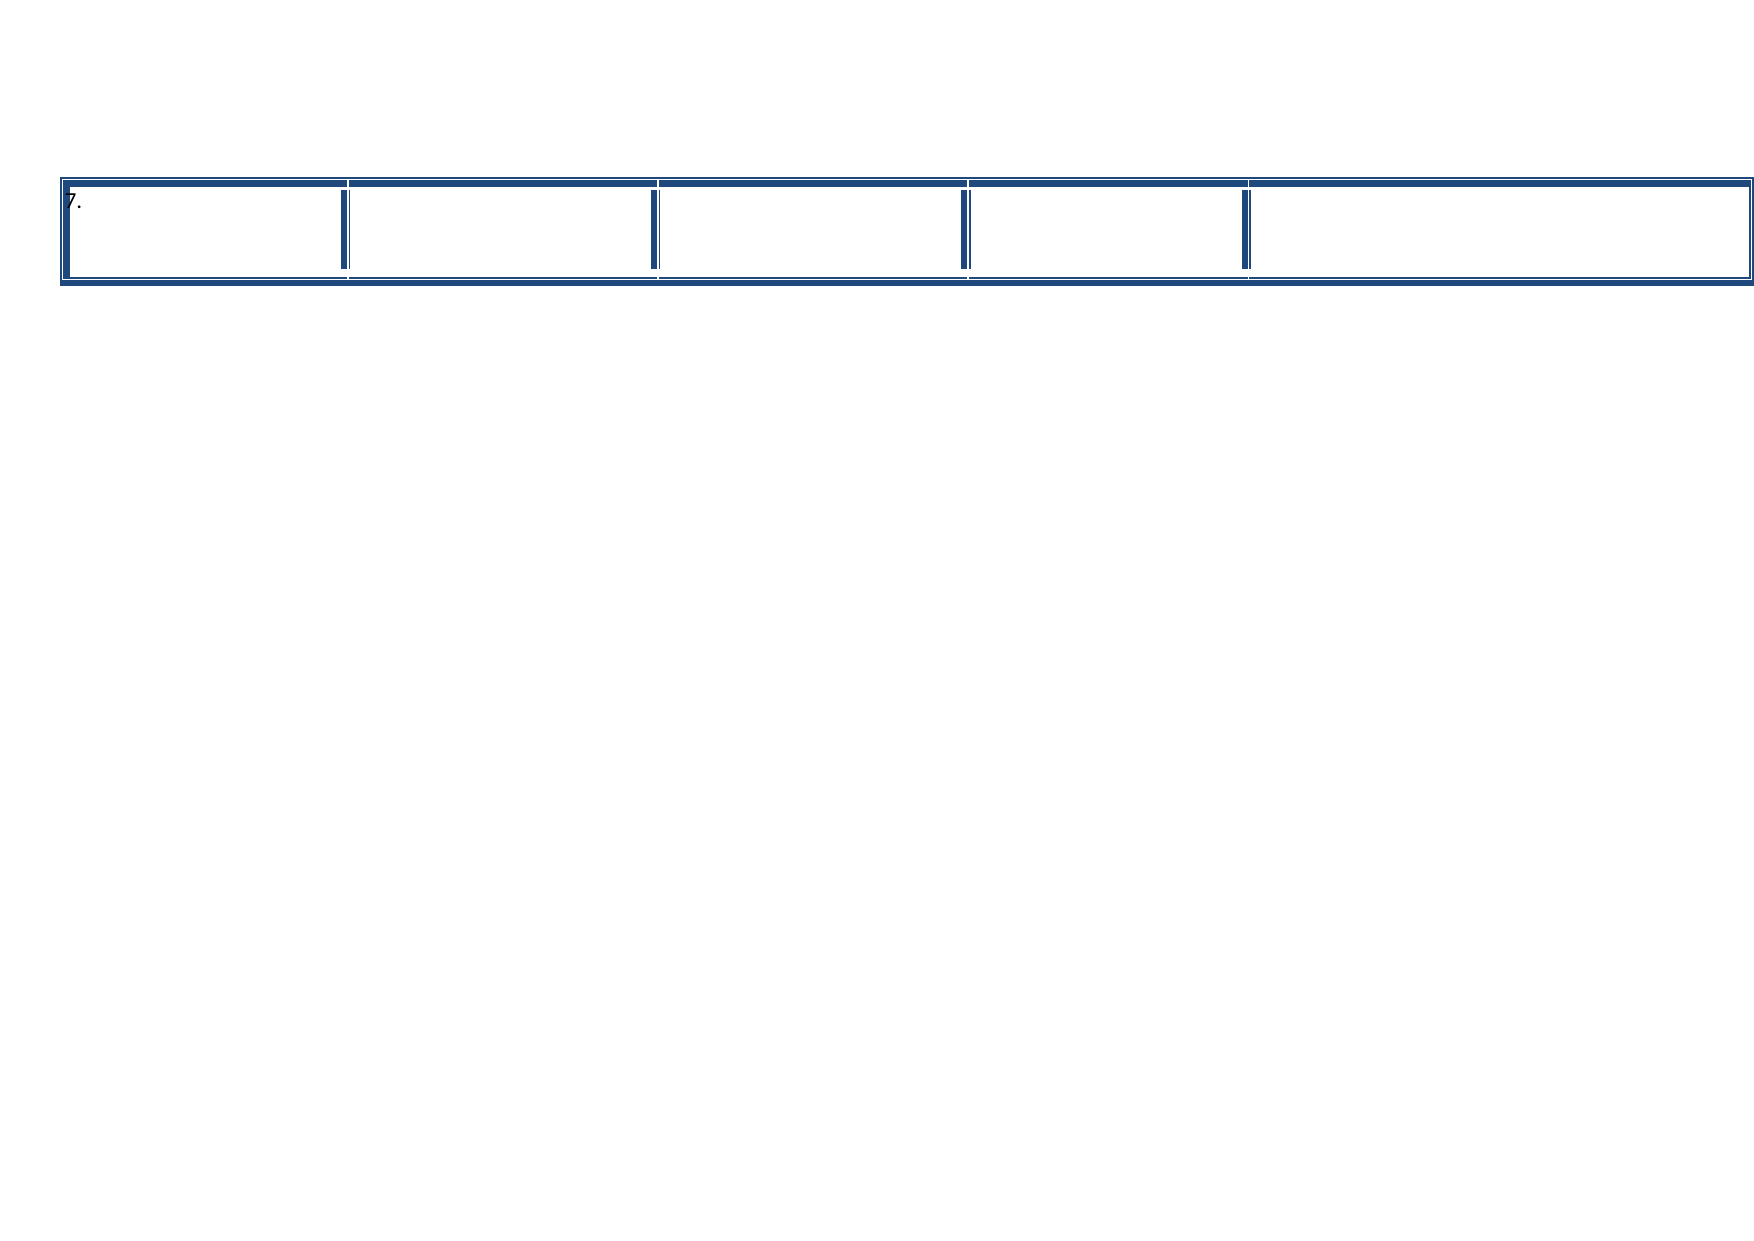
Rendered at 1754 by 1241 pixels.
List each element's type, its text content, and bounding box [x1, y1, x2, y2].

table_cell [656, 179, 966, 277]
table_cell [346, 179, 656, 277]
table_cell [966, 179, 1246, 277]
table_cell 7. [70, 187, 346, 277]
table_cell [1246, 179, 1752, 277]
